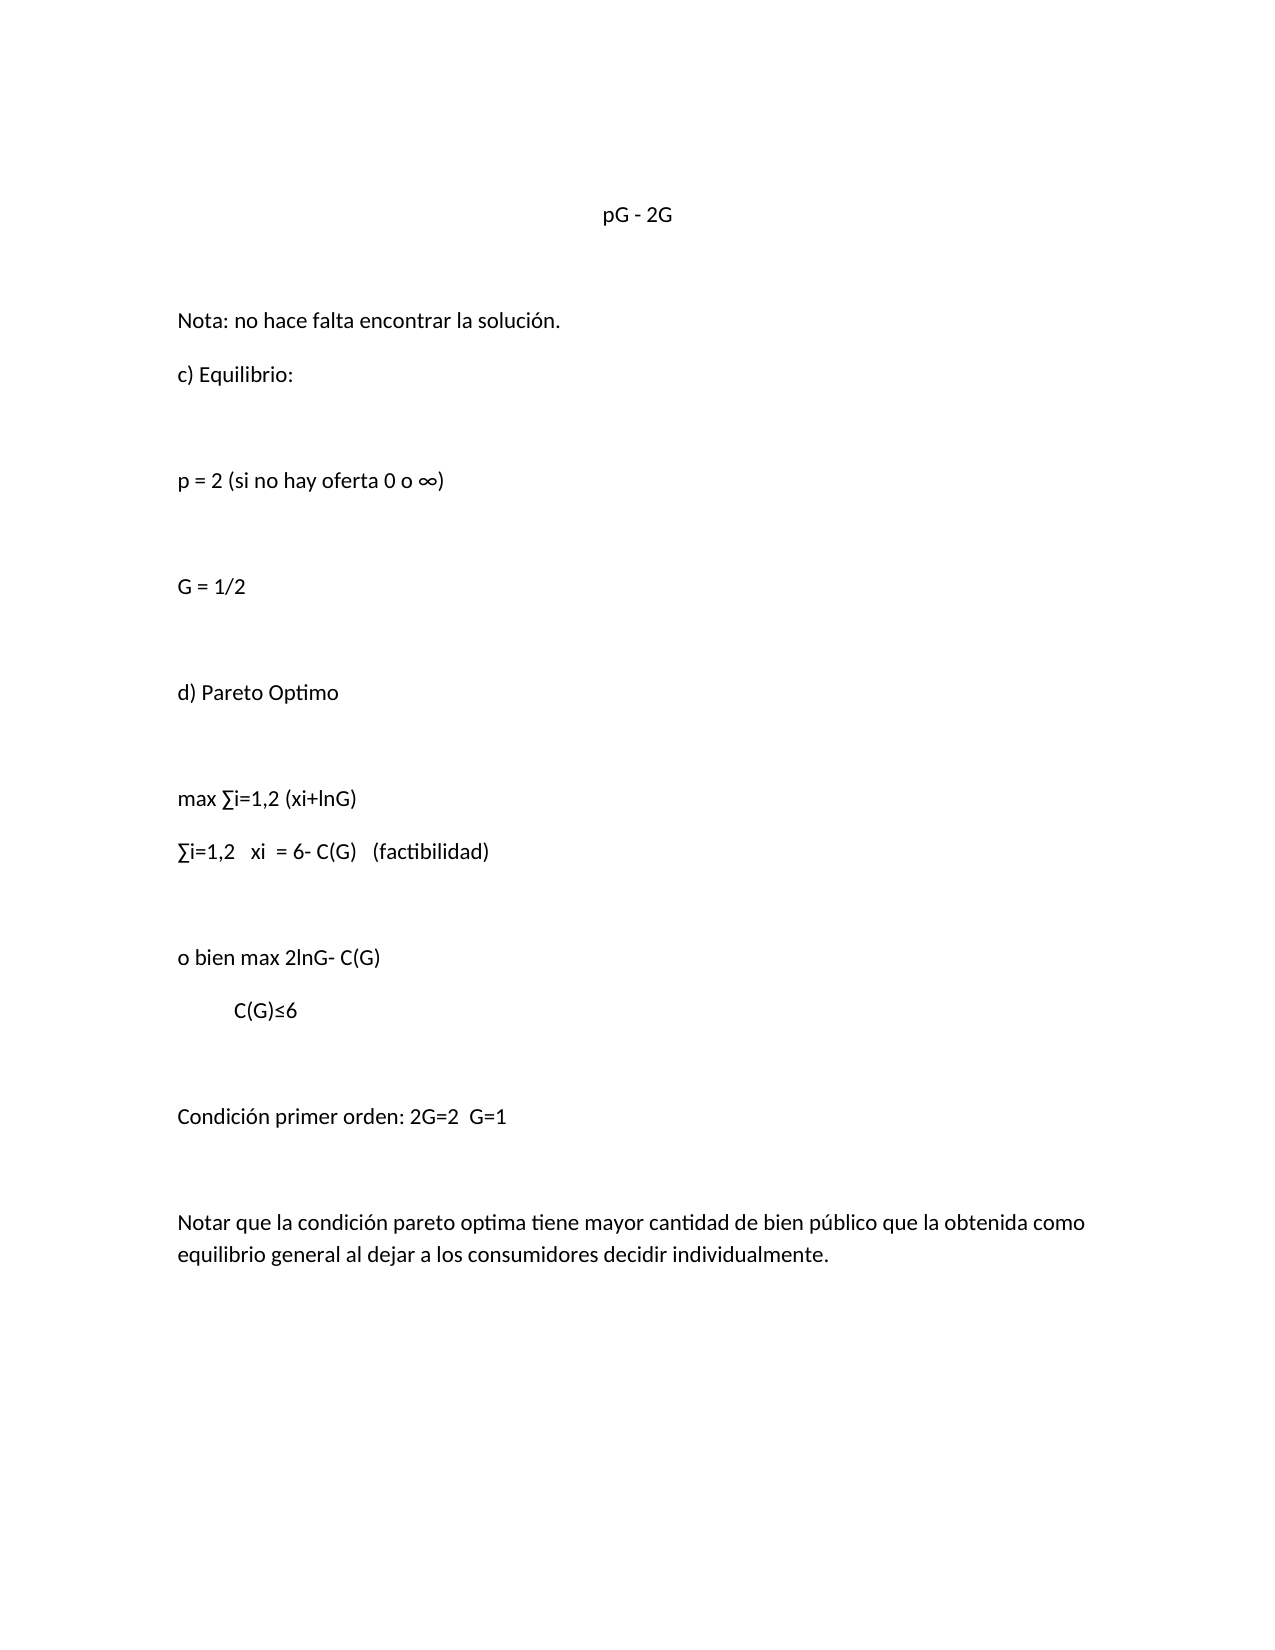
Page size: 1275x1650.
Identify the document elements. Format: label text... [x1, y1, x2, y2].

text G = 1/2 [177, 572, 1098, 600]
text ∑i=1,2 xi = 6- C(G) (factibilidad) [177, 837, 1098, 865]
text d) Pareto Optimo [177, 678, 1098, 706]
text C(G)≤6 [177, 996, 1098, 1024]
text c) Equilibrio: [177, 360, 1098, 388]
text o bien max 2lnG- C(G) [177, 943, 1098, 971]
text pG - 2G [177, 201, 1098, 229]
text Nota: no hace falta encontrar la solución. [177, 307, 1098, 335]
text max ∑i=1,2 (xi+lnG) [177, 784, 1098, 812]
text Notar que la condición pareto optima tiene mayor cantidad de bien público que la obtenida como equilibrio general al dejar a los consumidores decidir individualmente. [177, 1208, 1098, 1268]
text p = 2 (si no hay oferta 0 o ∞) [177, 466, 1098, 494]
text Condición primer orden: 2G=2 G=1 [177, 1102, 1098, 1130]
